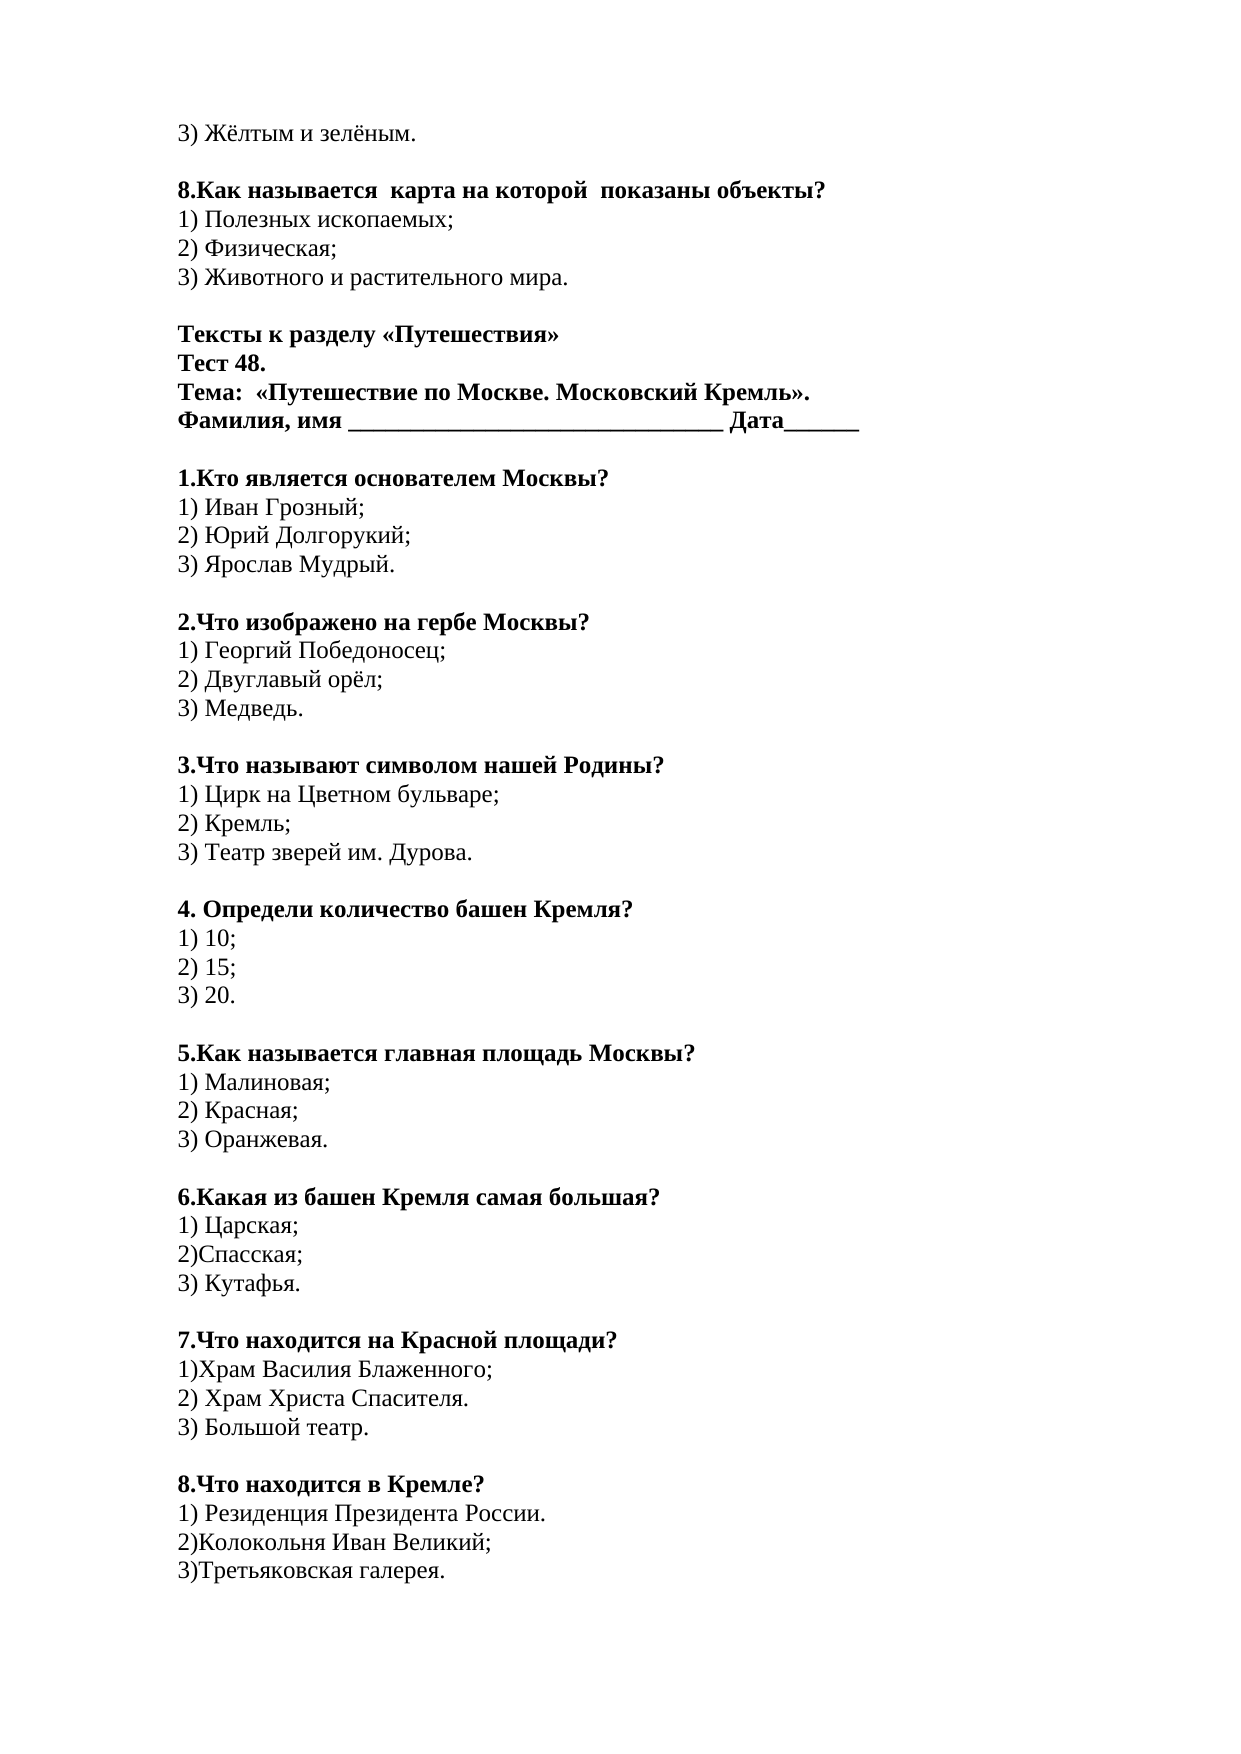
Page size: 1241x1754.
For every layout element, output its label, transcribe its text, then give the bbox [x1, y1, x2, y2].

text 2.Что изображено на гербе Москвы? [177, 607, 1152, 636]
text 1) Малиновая; [177, 1067, 1152, 1096]
text 1.Кто является основателем Москвы? [177, 463, 1152, 492]
text 3) Животного и растительного мира. [177, 262, 1152, 291]
text 1) Полезных ископаемых; [177, 204, 1152, 233]
text 2) Физическая; [177, 233, 1152, 262]
text 1) Георгий Победоносец; [177, 636, 1152, 664]
text 3)Третьяковская галерея. [177, 1556, 1152, 1584]
text 3) Ярослав Мудрый. [177, 549, 1152, 578]
text 8.Как называется карта на которой показаны объекты? [177, 176, 1152, 204]
text Тексты к разделу «Путешествия» [177, 319, 1152, 348]
text 1)Храм Василия Блаженного; [177, 1354, 1152, 1383]
text 2)Спасская; [177, 1239, 1152, 1268]
text Тема: «Путешествие по Москве. Московский Кремль». [177, 377, 1152, 406]
text 3) Кутафья. [177, 1268, 1152, 1297]
text 2) Двуглавый орёл; [177, 664, 1152, 693]
text 2) Юрий Долгорукий; [177, 521, 1152, 549]
text Фамилия, имя ______________________________ Дата______ [177, 406, 1152, 434]
text 3) Оранжевая. [177, 1124, 1152, 1153]
text 3) Жёлтым и зелёным. [177, 118, 1152, 147]
text 8.Что находится в Кремле? [177, 1469, 1152, 1498]
text 3) Медведь. [177, 693, 1152, 722]
text 1) Резиденция Президента России. [177, 1498, 1152, 1527]
text 5.Как называется главная площадь Москвы? [177, 1038, 1152, 1067]
text 4. Определи количество башен Кремля? [177, 894, 1152, 923]
text 1) Цирк на Цветном бульваре; [177, 779, 1152, 808]
text Тест 48. [177, 348, 1152, 377]
text 2) Храм Христа Спасителя. [177, 1383, 1152, 1412]
text 6.Какая из башен Кремля самая большая? [177, 1182, 1152, 1211]
text 1) 10; [177, 923, 1152, 952]
text 1) Царская; [177, 1211, 1152, 1239]
text 7.Что находится на Красной площади? [177, 1326, 1152, 1354]
text 2)Колокольня Иван Великий; [177, 1527, 1152, 1556]
text 2) Красная; [177, 1096, 1152, 1124]
text 3) Большой театр. [177, 1412, 1152, 1441]
text 2) Кремль; [177, 808, 1152, 837]
text 3) 20. [177, 981, 1152, 1009]
text 3.Что называют символом нашей Родины? [177, 751, 1152, 779]
text 2) 15; [177, 952, 1152, 981]
text 1) Иван Грозный; [177, 492, 1152, 521]
text 3) Театр зверей им. Дурова. [177, 837, 1152, 866]
